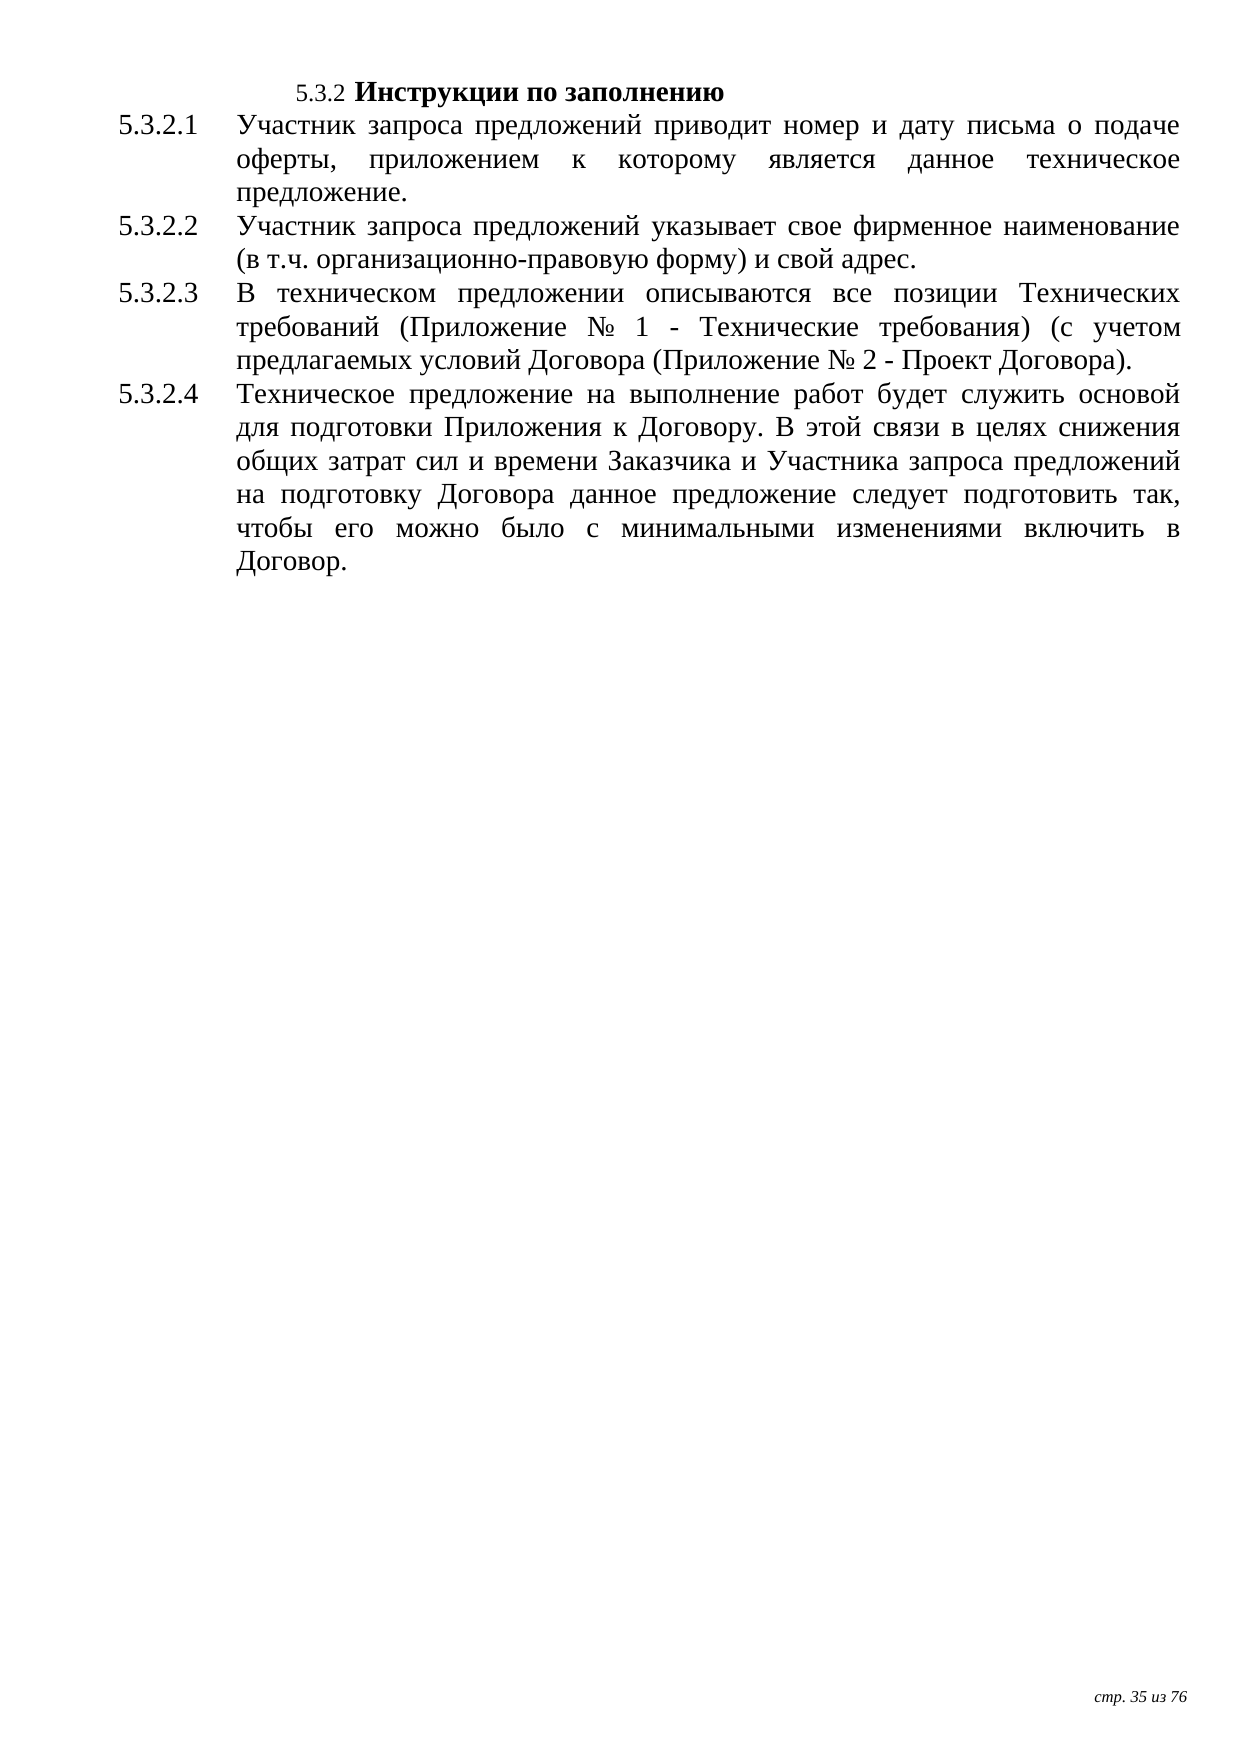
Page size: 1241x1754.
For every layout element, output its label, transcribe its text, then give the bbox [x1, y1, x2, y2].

text Участник запроса предложений приводит номер и дату письма о подаче оферты, приложением к которому является данное техническое предложение. [118, 107, 1181, 208]
text Инструкции по заполнению [236, 74, 1181, 107]
text Техническое предложение на выполнение работ будет служить основой для подготовки Приложения к Договору. В этой связи в целях снижения общих затрат сил и времени Заказчика и Участника запроса предложений на подготовку Договора данное предложение следует подготовить так, чтобы его можно было с минимальными изменениями включить в Договор. [118, 376, 1181, 577]
text В техническом предложении описываются все позиции Технических требований (Приложение № 1 - Технические требования) (с учетом предлагаемых условий Договора (Приложение № 2 - Проект Договора). [118, 275, 1181, 376]
text Участник запроса предложений указывает свое фирменное наименование (в т.ч. организационно-правовую форму) и свой адрес. [118, 208, 1181, 275]
